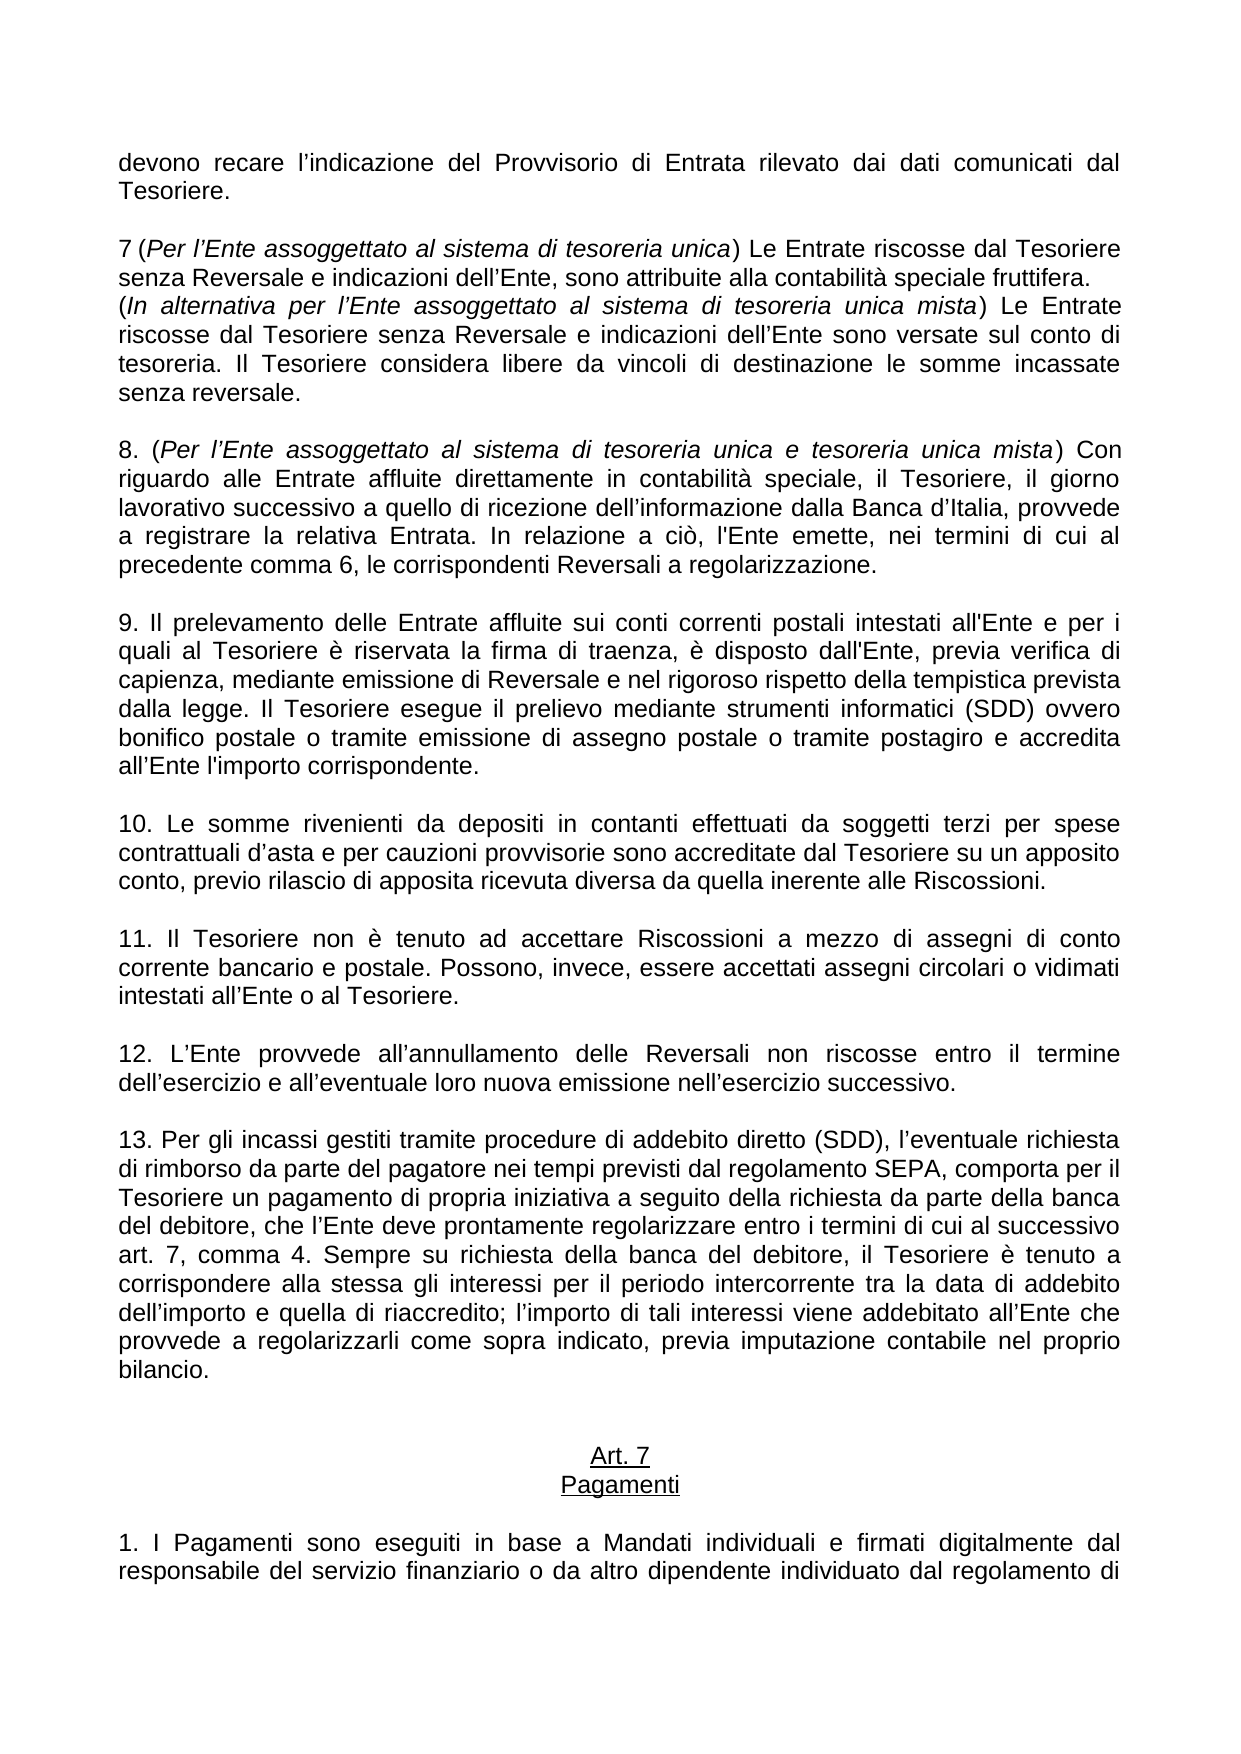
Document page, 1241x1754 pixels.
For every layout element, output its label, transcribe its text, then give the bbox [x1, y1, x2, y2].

text 7 (Per l’Ente assoggettato al sistema di tesoreria unica) Le Entrate riscosse dal Tesoriere senza Reversale e indicazioni dell’Ente, sono attribuite alla contabilità speciale fruttifera. [118, 234, 1122, 291]
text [118, 1528, 1122, 1585]
text 13. Per gli incassi gestiti tramite procedure di addebito diretto (SDD), l’eventuale richiesta di rimborso da parte del pagatore nei tempi previsti dal regolamento SEPA, comporta per il Tesoriere un pagamento di propria iniziativa a seguito della richiesta da parte della banca del debitore, che l’Ente deve prontamente regolarizzare entro i termini di cui al successivo art. 7, comma 4. Sempre su richiesta della banca del debitore, il Tesoriere è tenuto a corrispondere alla stessa gli interessi per il periodo intercorrente tra la data di addebito dell’importo e quella di riaccredito; l’importo di tali interessi viene addebitato all’Ente che provvede a regolarizzarli come sopra indicato, previa imputazione contabile nel proprio bilancio. [118, 1125, 1122, 1384]
text Pagamenti [118, 1470, 1122, 1499]
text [118, 148, 1122, 205]
text 11. Il Tesoriere non è tenuto ad accettare Riscossioni a mezzo di assegni di conto corrente bancario e postale. Possono, invece, essere accettati assegni circolari o vidimati intestati all’Ente o al Tesoriere. [118, 924, 1122, 1010]
text Art. 7 [118, 1441, 1122, 1470]
text 10. Le somme rivenienti da depositi in contanti effettuati da soggetti terzi per spese contrattuali d’asta e per cauzioni provvisorie sono accreditate dal Tesoriere su un apposito conto, previo rilascio di apposita ricevuta diversa da quella inerente alle Riscossioni. [118, 809, 1122, 895]
text (In alternativa per l’Ente assoggettato al sistema di tesoreria unica mista) Le Entrate riscosse dal Tesoriere senza Reversale e indicazioni dell’Ente sono versate sul conto di tesoreria. Il Tesoriere considera libere da vincoli di destinazione le somme incassate senza reversale. [118, 291, 1122, 406]
text 8. (Per l’Ente assoggettato al sistema di tesoreria unica e tesoreria unica mista) Con riguardo alle Entrate affluite direttamente in contabilità speciale, il Tesoriere, il giorno lavorativo successivo a quello di ricezione dell’informazione dalla Banca d’Italia, provvede a registrare la relativa Entrata. In relazione a ciò, l'Ente emette, nei termini di cui al precedente comma 6, le corrispondenti Reversali a regolarizzazione. [118, 435, 1122, 579]
text 9. Il prelevamento delle Entrate affluite sui conti correnti postali intestati all'Ente e per i quali al Tesoriere è riservata la firma di traenza, è disposto dall'Ente, previa verifica di capienza, mediante emissione di Reversale e nel rigoroso rispetto della tempistica prevista dalla legge. Il Tesoriere esegue il prelievo mediante strumenti informatici (SDD) ovvero bonifico postale o tramite emissione di assegno postale o tramite postagiro e accredita all’Ente l'importo corrispondente. [118, 608, 1122, 780]
text 12. L’Ente provvede all’annullamento delle Reversali non riscosse entro il termine dell’esercizio e all’eventuale loro nuova emissione nell’esercizio successivo. [118, 1039, 1122, 1096]
